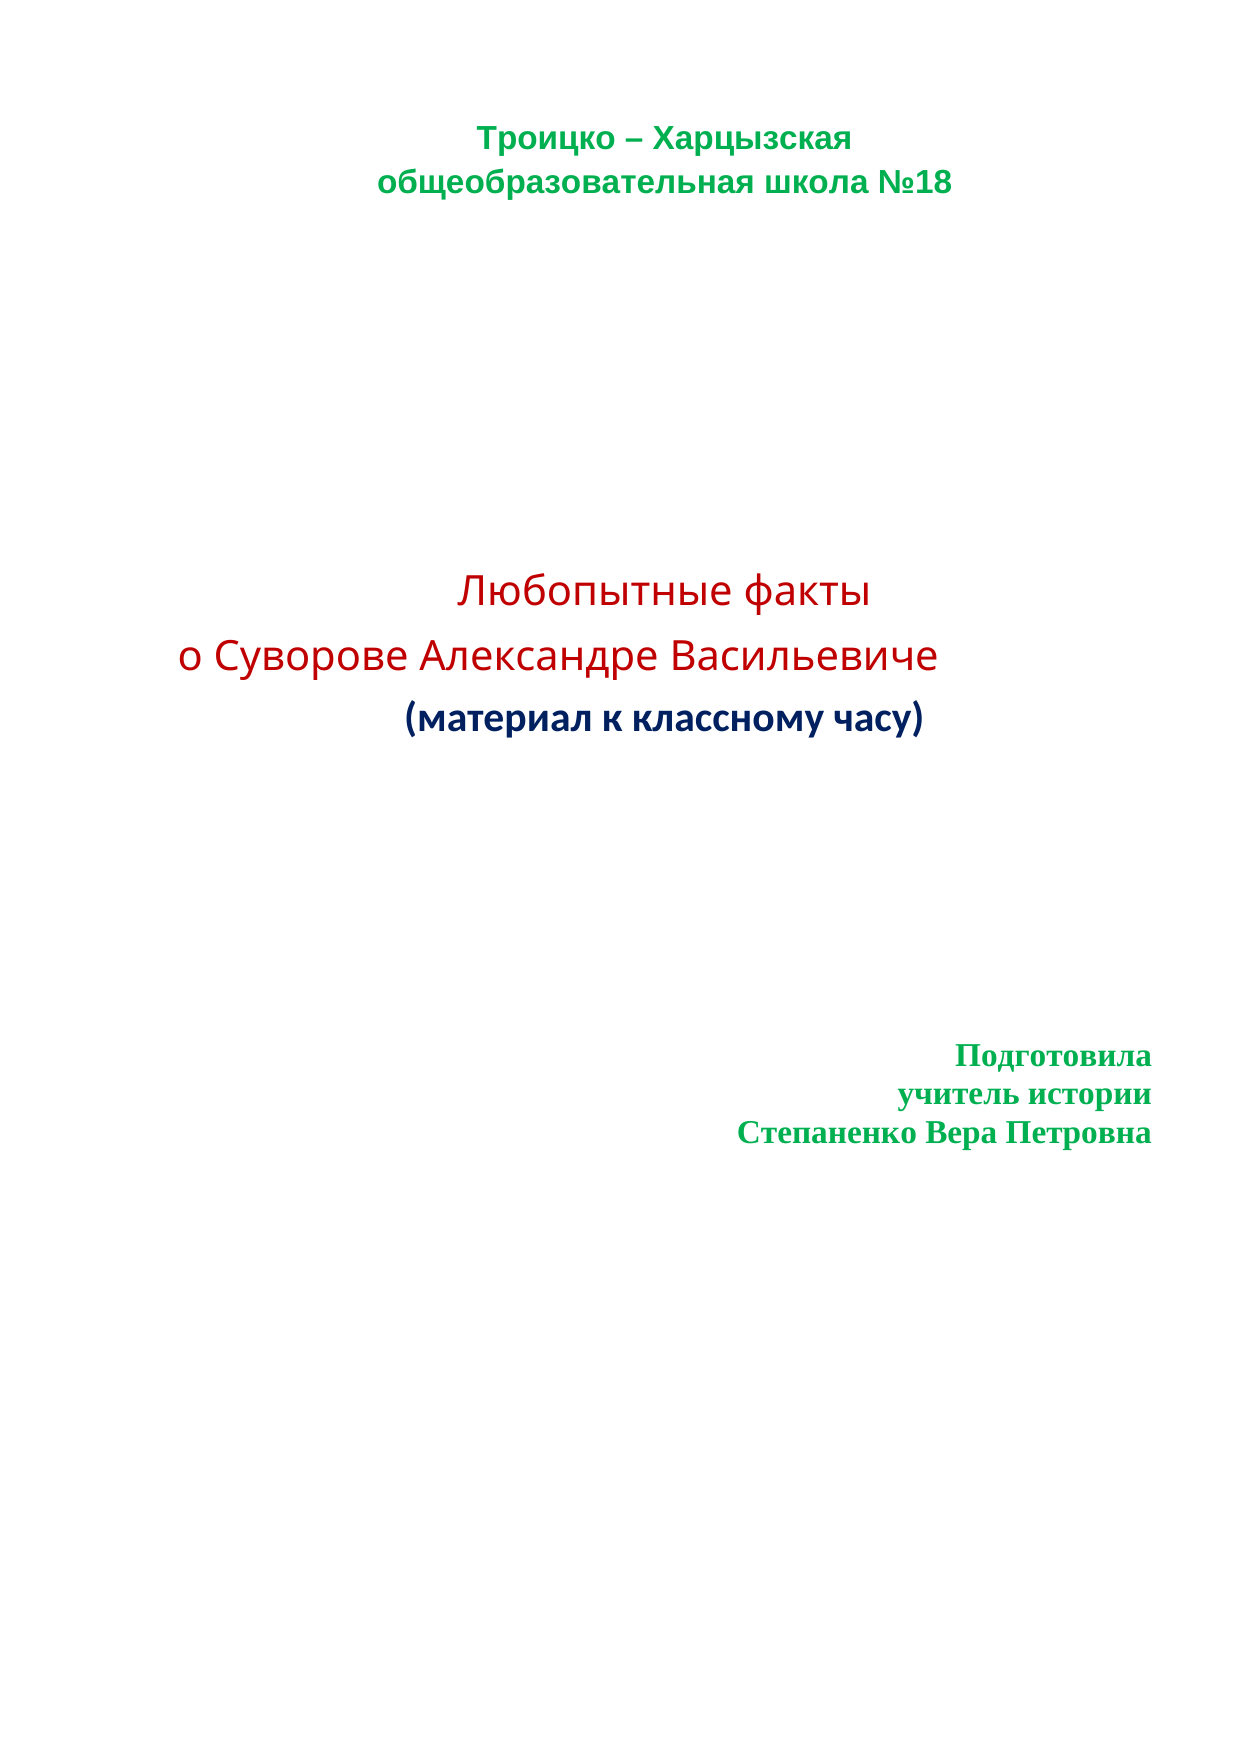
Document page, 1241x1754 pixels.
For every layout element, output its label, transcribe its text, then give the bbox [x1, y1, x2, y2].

text Подготовила [177, 1035, 1152, 1073]
subtitle Троицко – Харцызская [177, 118, 1152, 157]
subtitle о Суворове Александре Васильевиче [177, 626, 1152, 682]
subtitle общеобразовательная школа №18 [177, 162, 1152, 201]
text Степаненко Вера Петровна [177, 1112, 1152, 1150]
text учитель истории [177, 1073, 1152, 1112]
subtitle Любопытные факты [177, 560, 1152, 617]
text (материал к классному часу) [177, 691, 1152, 742]
